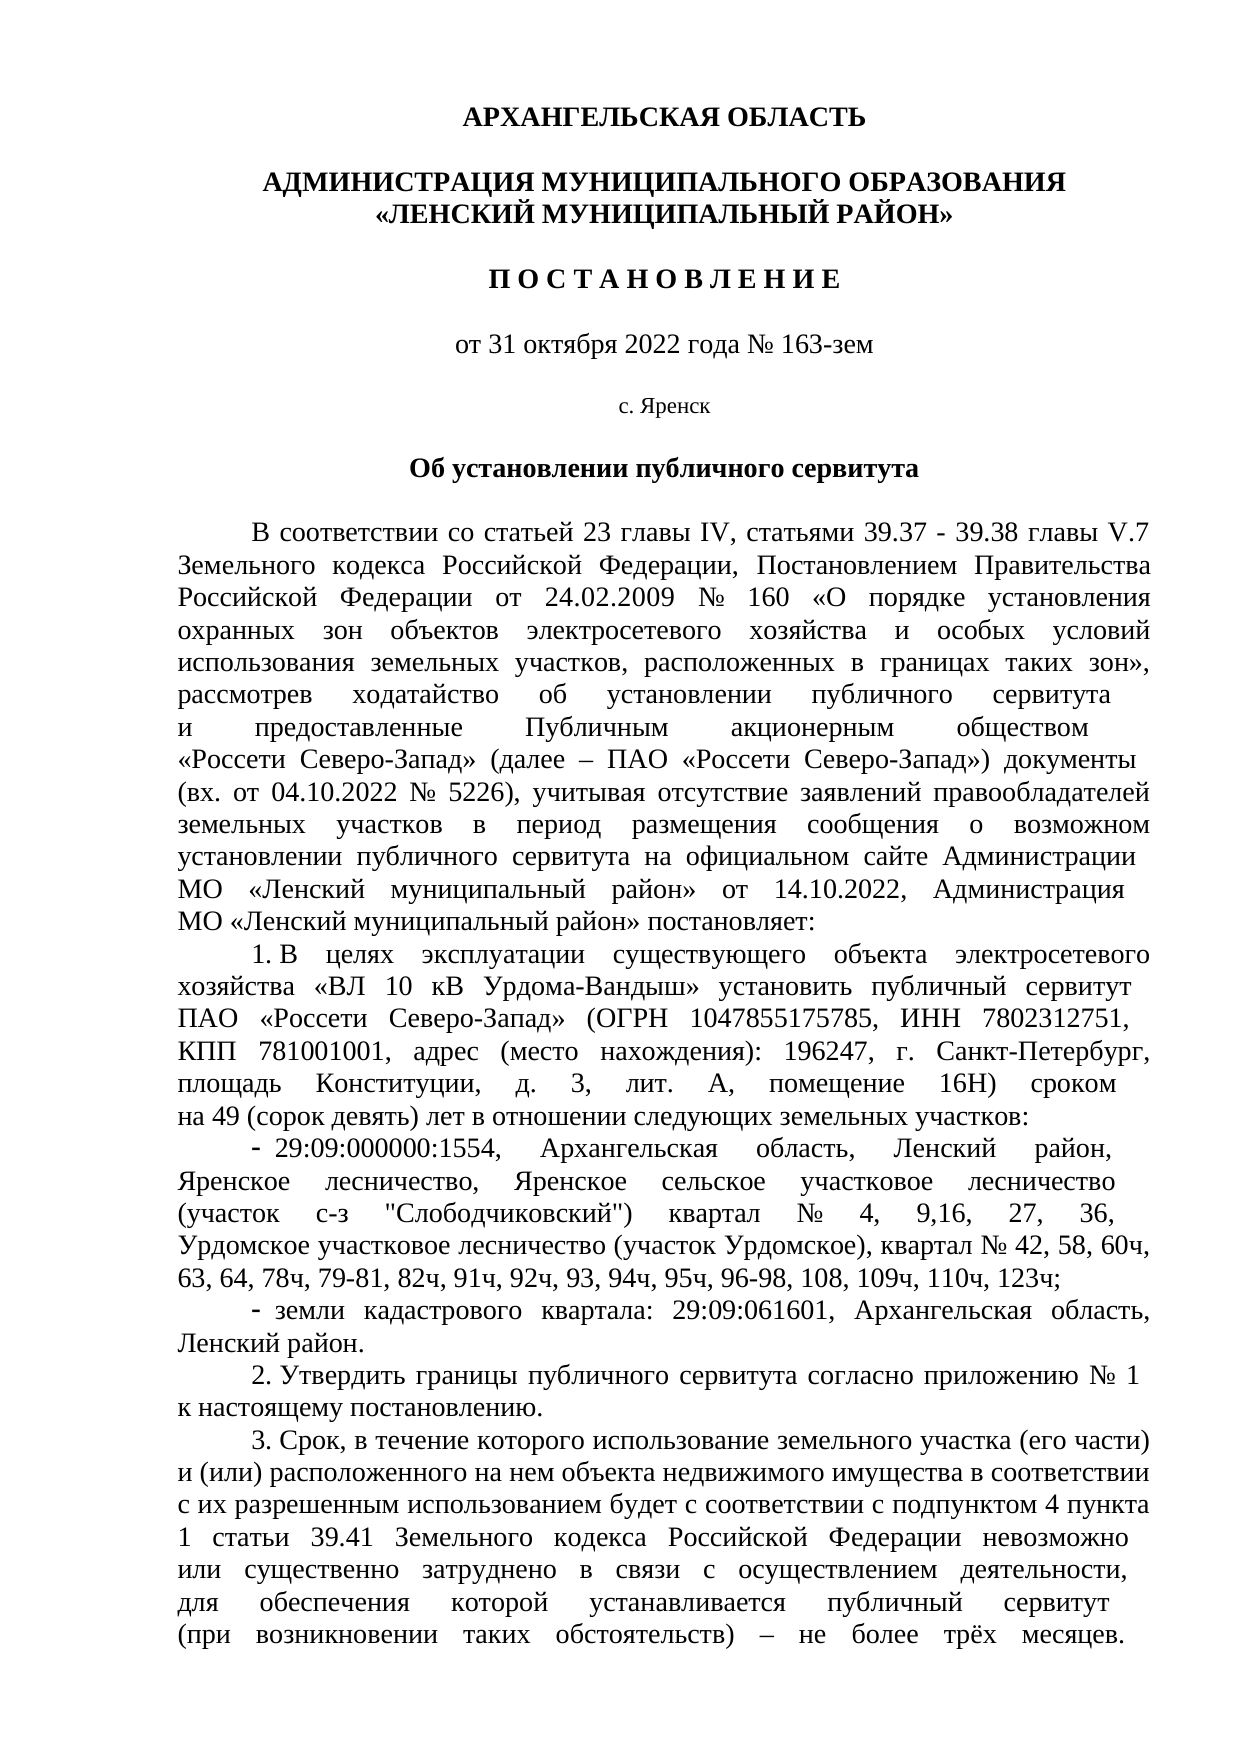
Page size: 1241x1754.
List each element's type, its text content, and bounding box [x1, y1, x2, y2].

list 29:09:000000:1554, Архангельская область, Ленский район, Яренское лесничество, Яренское сельское участковое лесничество (участок с-з "Слободчиковский") квартал № 4, 9,16, 27, 36, Урдомское участковое лесничество (участок Урдомское), квартал № 42, 58, 60ч, 63, 64, 78ч, 79-81, 82ч, 91ч, 92ч, 93, 94ч, 95ч, 96-98, 108, 109ч, 110ч, 123ч; [177, 1131, 1152, 1293]
list В целях эксплуатации существующего объекта электросетевого хозяйства «ВЛ 10 кВ Урдома-Вандыш» установить публичный сервитут ПАО «Россети Северо-Запад» (ОГРН 1047855175785, ИНН 7802312751, КПП 781001001, адрес (место нахождения): 196247, г. Санкт-Петербург, площадь Конституции, д. 3, лит. А, помещение 16Н) сроком на 49 (сорок девять) лет в отношении следующих земельных участков: [177, 937, 1152, 1131]
title АДМИНИСТРАЦИЯ МУНИЦИПАЛЬНОГО ОБРАЗОВАНИЯ [177, 165, 1152, 198]
text Об установлении публичного сервитута [177, 451, 1152, 483]
list земли кадастрового квартала: 29:09:061601, Архангельская область, Ленский район. [177, 1293, 1152, 1358]
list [177, 1423, 1152, 1649]
title с. Яренск [177, 392, 1152, 418]
title АРХАНГЕЛЬСКАЯ ОБЛАСТЬ [177, 100, 1152, 133]
title от 31 октября 2022 года № 163-зем [177, 327, 1152, 359]
title П О С Т А Н О В Л Е Н И Е [177, 262, 1152, 295]
list Утвердить границы публичного сервитута согласно приложению № 1 к настоящему постановлению. [177, 1358, 1152, 1423]
title «ЛЕНСКИЙ МУНИЦИПАЛЬНЫЙ РАЙОН» [177, 198, 1152, 230]
text В соответствии со статьей 23 главы IV, статьями 39.37 - 39.38 главы V.7 Земельного кодекса Российской Федерации, Постановлением Правительства Российской Федерации от 24.02.2009 № 160 «О порядке установления охранных зон объектов электросетевого хозяйства и особых условий использования земельных участков, расположенных в границах таких зон», рассмотрев ходатайство об установлении публичного сервитута и предоставленные Публичным акционерным обществом «Россети Северо-Запад» (далее – ПАО «Россети Северо-Запад») документы (вх. от 04.10.2022 № 5226), учитывая отсутствие заявлений правообладателей земельных участков в период размещения сообщения о возможном установлении публичного сервитута на официальном сайте Администрации МО «Ленский муниципальный район» от 14.10.2022, Администрация МО «Ленский муниципальный район» постановляет: [177, 516, 1152, 937]
